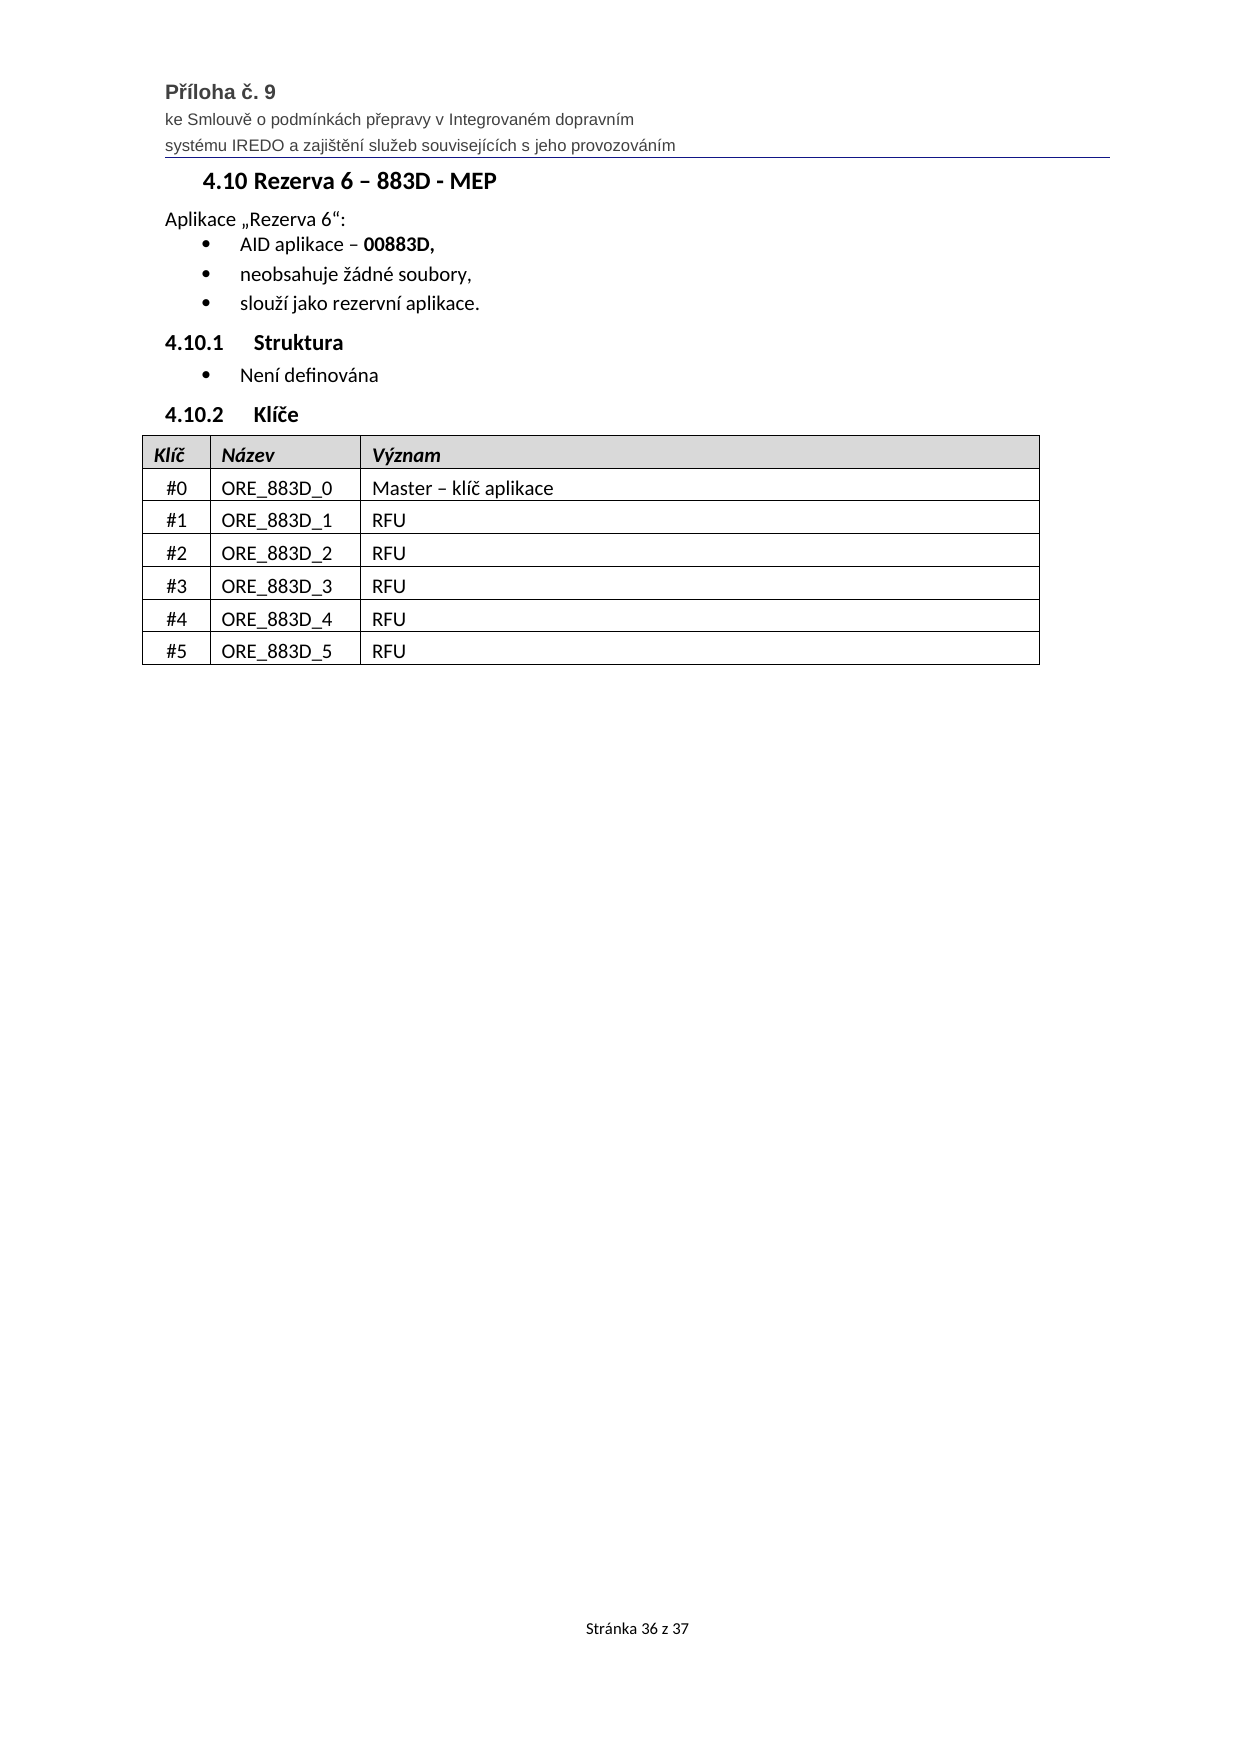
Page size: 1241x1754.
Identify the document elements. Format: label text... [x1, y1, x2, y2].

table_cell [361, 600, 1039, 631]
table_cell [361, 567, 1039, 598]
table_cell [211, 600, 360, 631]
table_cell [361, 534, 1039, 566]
list AID aplikace – 00883D, [202, 231, 1110, 257]
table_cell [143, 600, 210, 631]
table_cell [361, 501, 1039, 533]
text Aplikace „Rezerva 6“: [165, 206, 1110, 231]
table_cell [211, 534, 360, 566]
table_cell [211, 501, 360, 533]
subtitle Struktura [165, 328, 1110, 356]
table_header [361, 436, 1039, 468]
subtitle Rezerva 6 – 883D - MEP [203, 165, 1110, 196]
subtitle Klíče [165, 401, 1110, 429]
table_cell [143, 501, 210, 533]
list neobsahuje žádné soubory, [202, 261, 1110, 286]
list slouží jako rezervní aplikace. [202, 291, 1110, 316]
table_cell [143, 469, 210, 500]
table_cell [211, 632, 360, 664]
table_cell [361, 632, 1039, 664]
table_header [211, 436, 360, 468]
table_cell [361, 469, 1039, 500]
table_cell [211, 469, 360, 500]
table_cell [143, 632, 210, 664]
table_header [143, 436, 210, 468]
list Není definována [202, 363, 1110, 388]
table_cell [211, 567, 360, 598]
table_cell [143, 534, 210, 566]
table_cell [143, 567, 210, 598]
